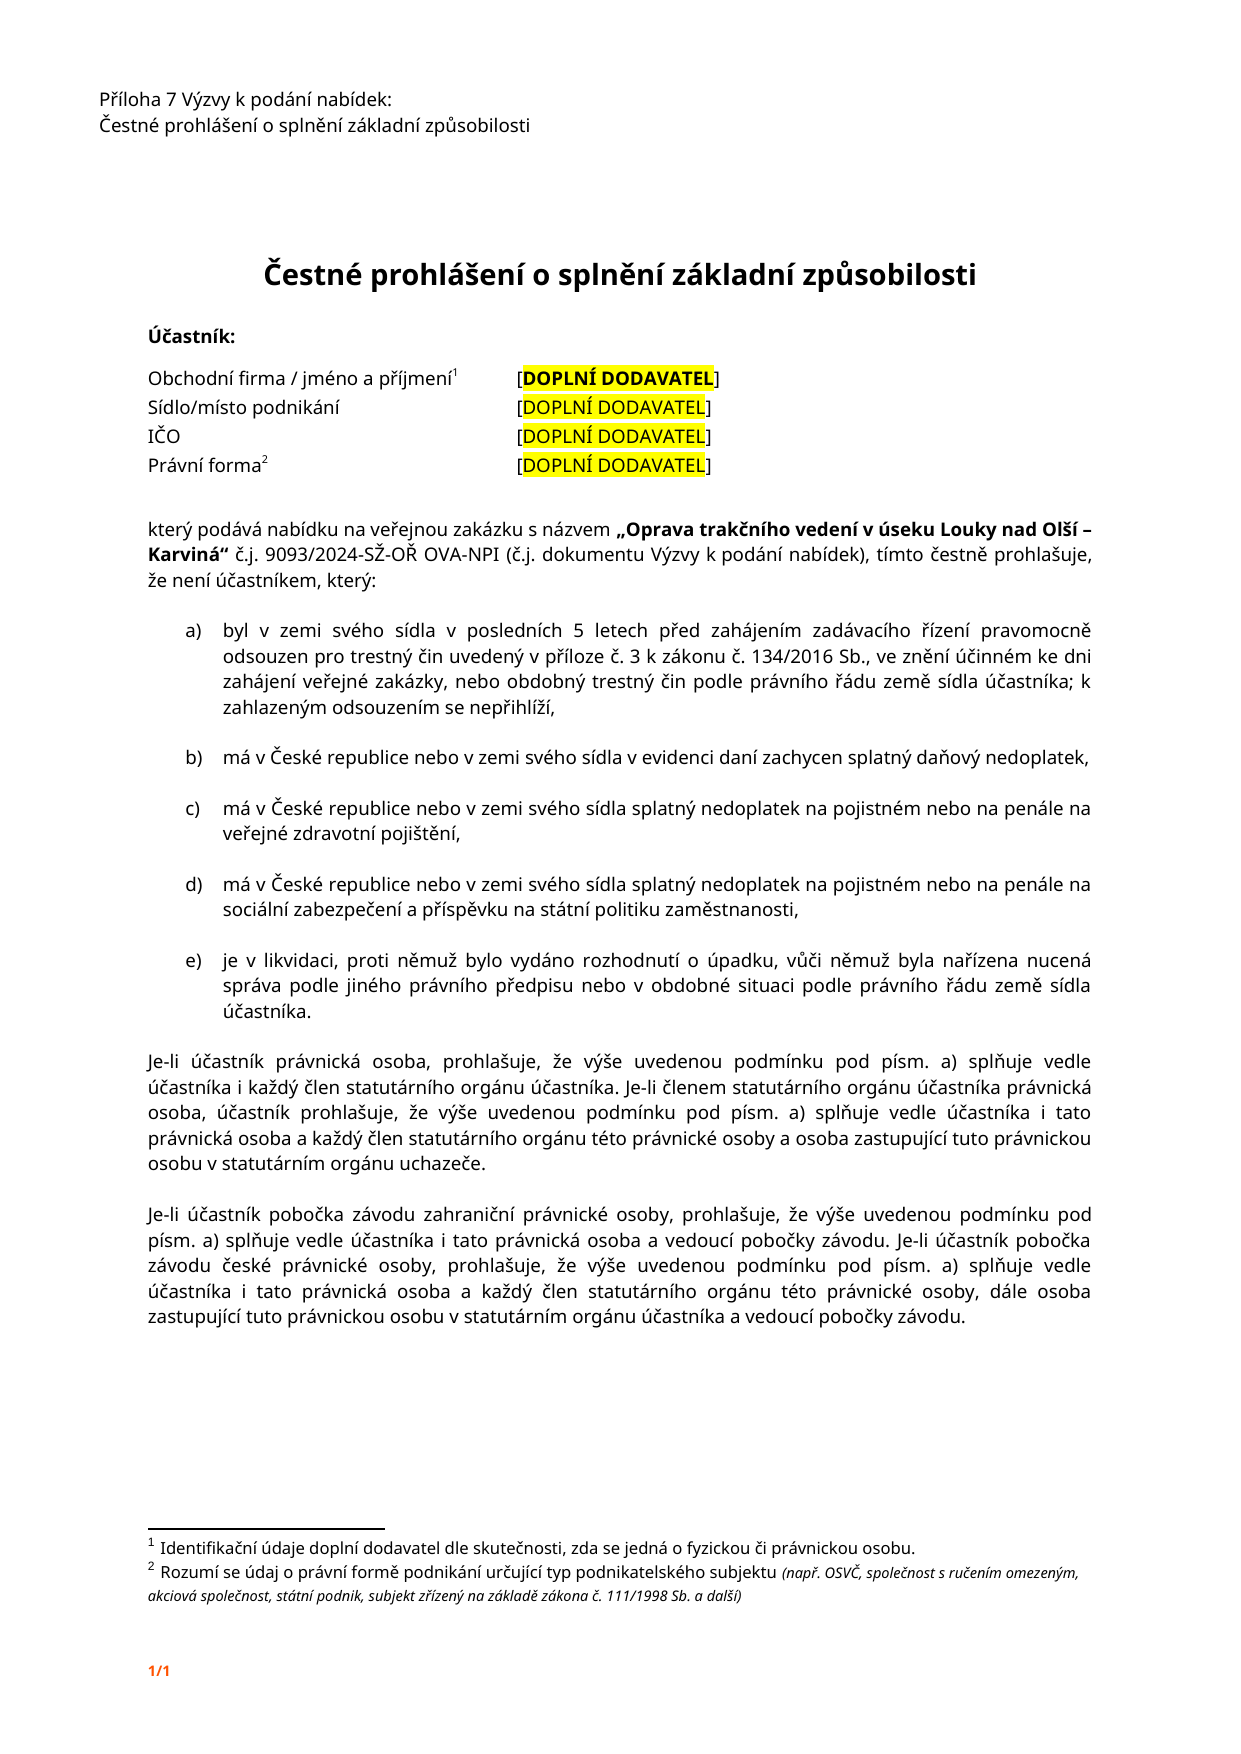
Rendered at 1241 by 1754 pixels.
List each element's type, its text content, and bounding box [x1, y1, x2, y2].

text Je-li účastník právnická osoba, prohlašuje, že výše uvedenou podmínku pod písm. a) splňuje vedle účastníka i každý člen statutárního orgánu účastníka. Je-li členem statutárního orgánu účastníka právnická osoba, účastník prohlašuje, že výše uvedenou podmínku pod písm. a) splňuje vedle účastníka i tato právnická osoba a každý člen statutárního orgánu této právnické osoby a osoba zastupující tuto právnickou osobu v statutárním orgánu uchazeče. [148, 1049, 1093, 1176]
text Právní forma [148, 449, 1093, 478]
text Sídlo/místo podnikání [DOPLNÍ DODAVATEL] [148, 391, 1093, 420]
text Účastník: [148, 318, 1093, 349]
list má v České republice nebo v zemi svého sídla v evidenci daní zachycen splatný daňový nedoplatek, [185, 744, 1093, 770]
title Čestné prohlášení o splnění základní způsobilosti [148, 254, 1093, 293]
list byl v zemi svého sídla v posledních 5 letech před zahájením zadávacího řízení pravomocně odsouzen pro trestný čin uvedený v příloze č. 3 k zákonu č. 134/2016 Sb., ve znění účinném ke dni zahájení veřejné zakázky, nebo obdobný trestný čin podle právního řádu země sídla účastníka; k zahlazeným odsouzením se nepřihlíží, [185, 617, 1093, 719]
text který podává nabídku na veřejnou zakázku s názvem „Oprava trakčního vedení v úseku Louky nad Olší – Karviná“ č.j. 9093/2024-SŽ-OŘ OVA-NPI (č.j. dokumentu Výzvy k podání nabídek), tímto čestně prohlašuje, že není účastníkem, který: [148, 516, 1093, 592]
text Je-li účastník pobočka závodu zahraniční právnické osoby, prohlašuje, že výše uvedenou podmínku pod písm. a) splňuje vedle účastníka i tato právnická osoba a vedoucí pobočky závodu. Je-li účastník pobočka závodu české právnické osoby, prohlašuje, že výše uvedenou podmínku pod písm. a) splňuje vedle účastníka i tato právnická osoba a každý člen statutárního orgánu této právnické osoby, dále osoba zastupující tuto právnickou osobu v statutárním orgánu účastníka a vedoucí pobočky závodu. [148, 1202, 1093, 1329]
text Obchodní firma / jméno a příjmení [148, 362, 1093, 391]
text IČO [148, 420, 1093, 449]
list je v likvidaci, proti němuž bylo vydáno rozhodnutí o úpadku, vůči němuž byla nařízena nucená správa podle jiného právního předpisu nebo v obdobné situaci podle právního řádu země sídla účastníka. [185, 947, 1093, 1024]
list má v České republice nebo v zemi svého sídla splatný nedoplatek na pojistném nebo na penále na veřejné zdravotní pojištění, [185, 795, 1093, 846]
list má v České republice nebo v zemi svého sídla splatný nedoplatek na pojistném nebo na penále na sociální zabezpečení a příspěvku na státní politiku zaměstnanosti, [185, 871, 1093, 922]
